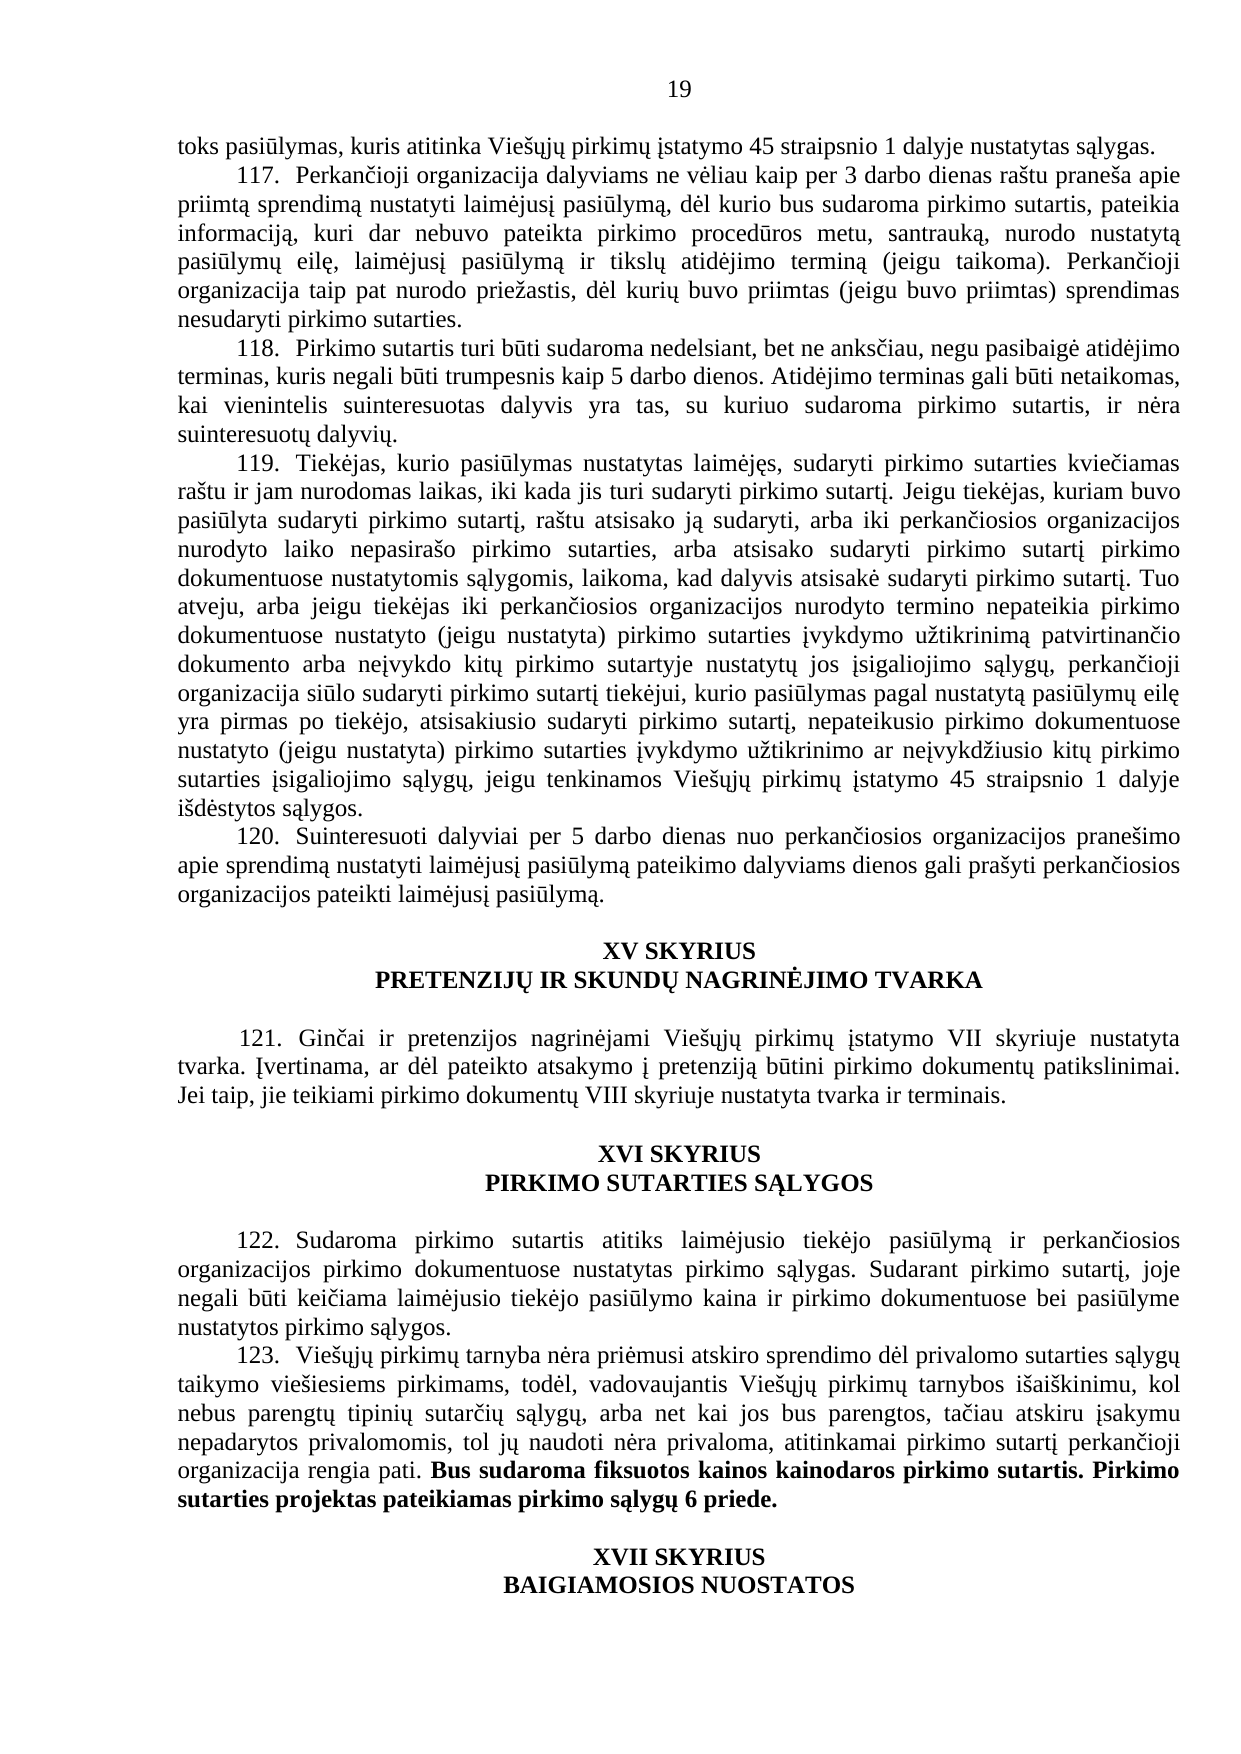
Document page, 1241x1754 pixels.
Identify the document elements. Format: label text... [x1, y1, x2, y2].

list Suinteresuoti dalyviai per 5 darbo dienas nuo perkančiosios organizacijos pranešimo apie sprendimą nustatyti laimėjusį pasiūlymą pateikimo dalyviams dienos gali prašyti perkančiosios organizacijos pateikti laimėjusį pasiūlymą. [177, 821, 1181, 908]
list Sudaroma pirkimo sutartis atitiks laimėjusio tiekėjo pasiūlymą ir perkančiosios organizacijos pirkimo dokumentuose nustatytas pirkimo sąlygas. Sudarant pirkimo sutartį, joje negali būti keičiama laimėjusio tiekėjo pasiūlymo kaina ir pirkimo dokumentuose bei pasiūlyme nustatytos pirkimo sąlygos. [177, 1226, 1181, 1341]
text XVI SKYRIUS [177, 1139, 1181, 1168]
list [177, 131, 1181, 160]
text XVII SKYRIUS [177, 1542, 1181, 1571]
text XV SKYRIUS [177, 936, 1181, 965]
list Pirkimo sutartis turi būti sudaroma nedelsiant, bet ne anksčiau, negu pasibaigė atidėjimo terminas, kuris negali būti trumpesnis kaip 5 darbo dienos. Atidėjimo terminas gali būti netaikomas, kai vienintelis suinteresuotas dalyvis yra tas, su kuriuo sudaroma pirkimo sutartis, ir nėra suinteresuotų dalyvių. [177, 333, 1181, 448]
text BAIGIAMOSIOS NUOSTATOS [177, 1571, 1181, 1599]
list Ginčai ir pretenzijos nagrinėjami Viešųjų pirkimų įstatymo VII skyriuje nustatyta tvarka. Įvertinama, ar dėl pateikto atsakymo į pretenziją būtini pirkimo dokumentų patikslinimai. Jei taip, jie teikiami pirkimo dokumentų VIII skyriuje nustatyta tvarka ir terminais. [177, 1023, 1181, 1109]
list Perkančioji organizacija dalyviams ne vėliau kaip per 3 darbo dienas raštu praneša apie priimtą sprendimą nustatyti laimėjusį pasiūlymą, dėl kurio bus sudaroma pirkimo sutartis, pateikia informaciją, kuri dar nebuvo pateikta pirkimo procedūros metu, santrauką, nurodo nustatytą pasiūlymų eilę, laimėjusį pasiūlymą ir tikslų atidėjimo terminą (jeigu taikoma). Perkančioji organizacija taip pat nurodo priežastis, dėl kurių buvo priimtas (jeigu buvo priimtas) sprendimas nesudaryti pirkimo sutarties. [177, 160, 1181, 333]
text PIRKIMO SUTARTIES SĄLYGOS [177, 1168, 1181, 1197]
text PRETENZIJŲ IR SKUNDŲ NAGRINĖJIMO TVARKA [177, 965, 1181, 994]
list Viešųjų pirkimų tarnyba nėra priėmusi atskiro sprendimo dėl privalomo sutarties sąlygų taikymo viešiesiems pirkimams, todėl, vadovaujantis Viešųjų pirkimų tarnybos išaiškinimu, kol nebus parengtų tipinių sutarčių sąlygų, arba net kai jos bus parengtos, tačiau atskiru įsakymu nepadarytos privalomomis, tol jų naudoti nėra privaloma, atitinkamai pirkimo sutartį perkančioji organizacija rengia pati. Bus sudaroma fiksuotos kainos kainodaros pirkimo sutartis. Pirkimo sutarties projektas pateikiamas pirkimo sąlygų 6 priede. [177, 1341, 1181, 1513]
list Tiekėjas, kurio pasiūlymas nustatytas laimėjęs, sudaryti pirkimo sutarties kviečiamas raštu ir jam nurodomas laikas, iki kada jis turi sudaryti pirkimo sutartį. Jeigu tiekėjas, kuriam buvo pasiūlyta sudaryti pirkimo sutartį, raštu atsisako ją sudaryti, arba iki perkančiosios organizacijos nurodyto laiko nepasirašo pirkimo sutarties, arba atsisako sudaryti pirkimo sutartį pirkimo dokumentuose nustatytomis sąlygomis, laikoma, kad dalyvis atsisakė sudaryti pirkimo sutartį. Tuo atveju, arba jeigu tiekėjas iki perkančiosios organizacijos nurodyto termino nepateikia pirkimo dokumentuose nustatyto (jeigu nustatyta) pirkimo sutarties įvykdymo užtikrinimą patvirtinančio dokumento arba neįvykdo kitų pirkimo sutartyje nustatytų jos įsigaliojimo sąlygų, perkančioji organizacija siūlo sudaryti pirkimo sutartį tiekėjui, kurio pasiūlymas pagal nustatytą pasiūlymų eilę yra pirmas po tiekėjo, atsisakiusio sudaryti pirkimo sutartį, nepateikusio pirkimo dokumentuose nustatyto (jeigu nustatyta) pirkimo sutarties įvykdymo užtikrinimo ar neįvykdžiusio kitų pirkimo sutarties įsigaliojimo sąlygų, jeigu tenkinamos Viešųjų pirkimų įstatymo 45 straipsnio 1 dalyje išdėstytos sąlygos. [177, 448, 1181, 821]
